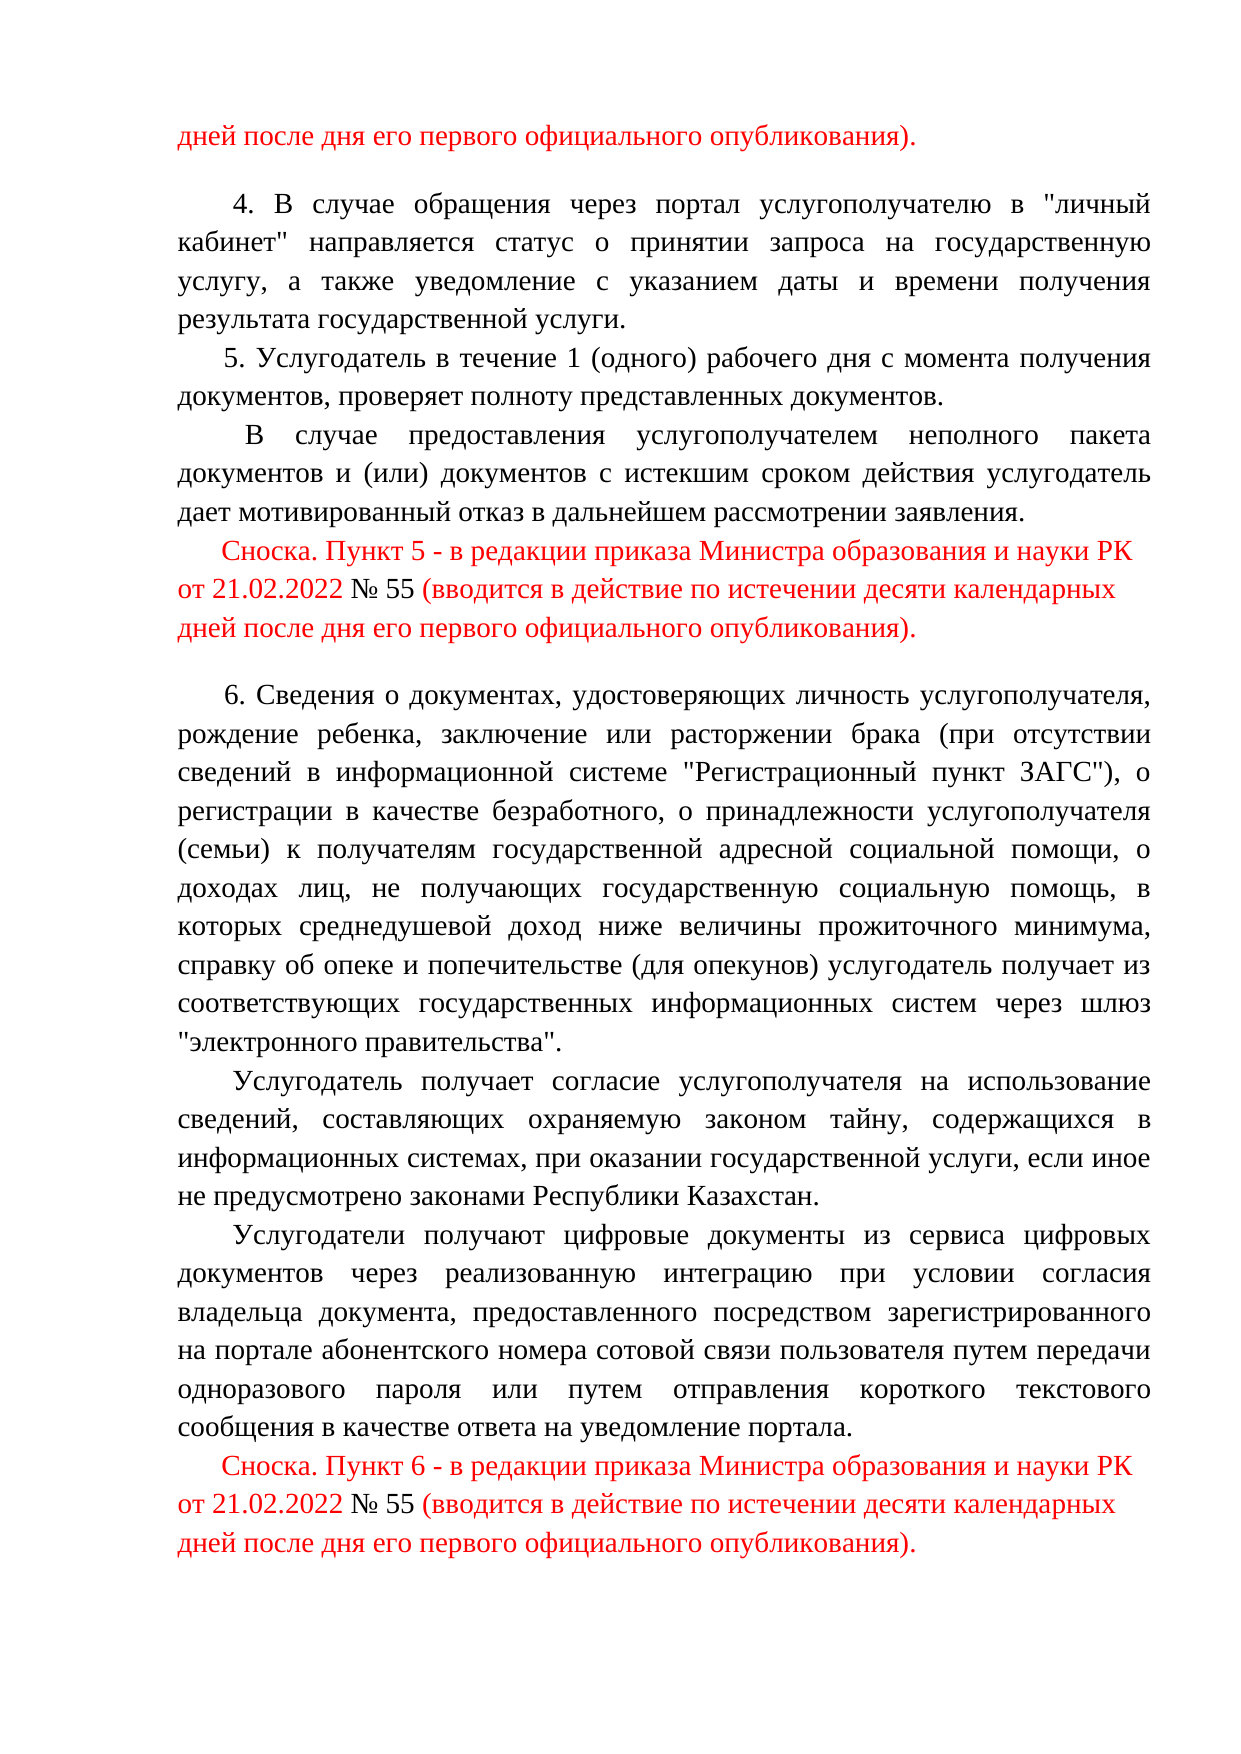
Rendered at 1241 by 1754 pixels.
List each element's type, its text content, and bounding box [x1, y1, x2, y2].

text 4. В случае обращения через портал услугополучателю в "личный кабинет" направляется статус о принятии запроса на государственную услугу, а также уведомление с указанием даты и времени получения результата государственной услуги. [177, 186, 1152, 335]
text Услугодатель получает согласие услугополучателя на использование сведений, составляющих охраняемую законом тайну, содержащихся в информационных системах, при оказании государственной услуги, если иное не предусмотрено законами Республики Казахстан. [177, 1063, 1152, 1212]
text 6. Сведения о документах, удостоверяющих личность услугополучателя, рождение ребенка, заключение или расторжении брака (при отсутствии сведений в информационной системе "Регистрационный пункт ЗАГС"), о регистрации в качестве безработного, о принадлежности услугополучателя (семьи) к получателям государственной адресной социальной помощи, о доходах лиц, не получающих государственную социальную помощь, в которых среднедушевой доход ниже величины прожиточного минимума, справку об опеке и попечительстве (для опекунов) услугодатель получает из соответствующих государственных информационных систем через шлюз "электронного правительства". [177, 677, 1152, 1058]
text В случае предоставления услугополучателем неполного пакета документов и (или) документов с истекшим сроком действия услугодатель дает мотивированный отказ в дальнейшем рассмотрении заявления. [177, 417, 1152, 528]
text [177, 118, 1152, 182]
text Услугодатели получают цифровые документы из сервиса цифровых документов через реализованную интеграцию при условии согласия владельца документа, предоставленного посредством зарегистрированного на портале абонентского номера сотовой связи пользователя путем передачи одноразового пароля или путем отправления короткого текстового сообщения в качестве ответа на уведомление портала. [177, 1217, 1152, 1443]
text 5. Услугодатель в течение 1 (одного) рабочего дня с момента получения документов, проверяет полноту представленных документов. [177, 340, 1152, 412]
text Сноска. Пункт 6 - в редакции приказа Министра образования и науки РК от 21.02.2022 № 55 (вводится в действие по истечении десяти календарных дней после дня его первого официального опубликования). [177, 1448, 1152, 1589]
text Сноска. Пункт 5 - в редакции приказа Министра образования и науки РК от 21.02.2022 № 55 (вводится в действие по истечении десяти календарных дней после дня его первого официального опубликования). [177, 533, 1152, 673]
